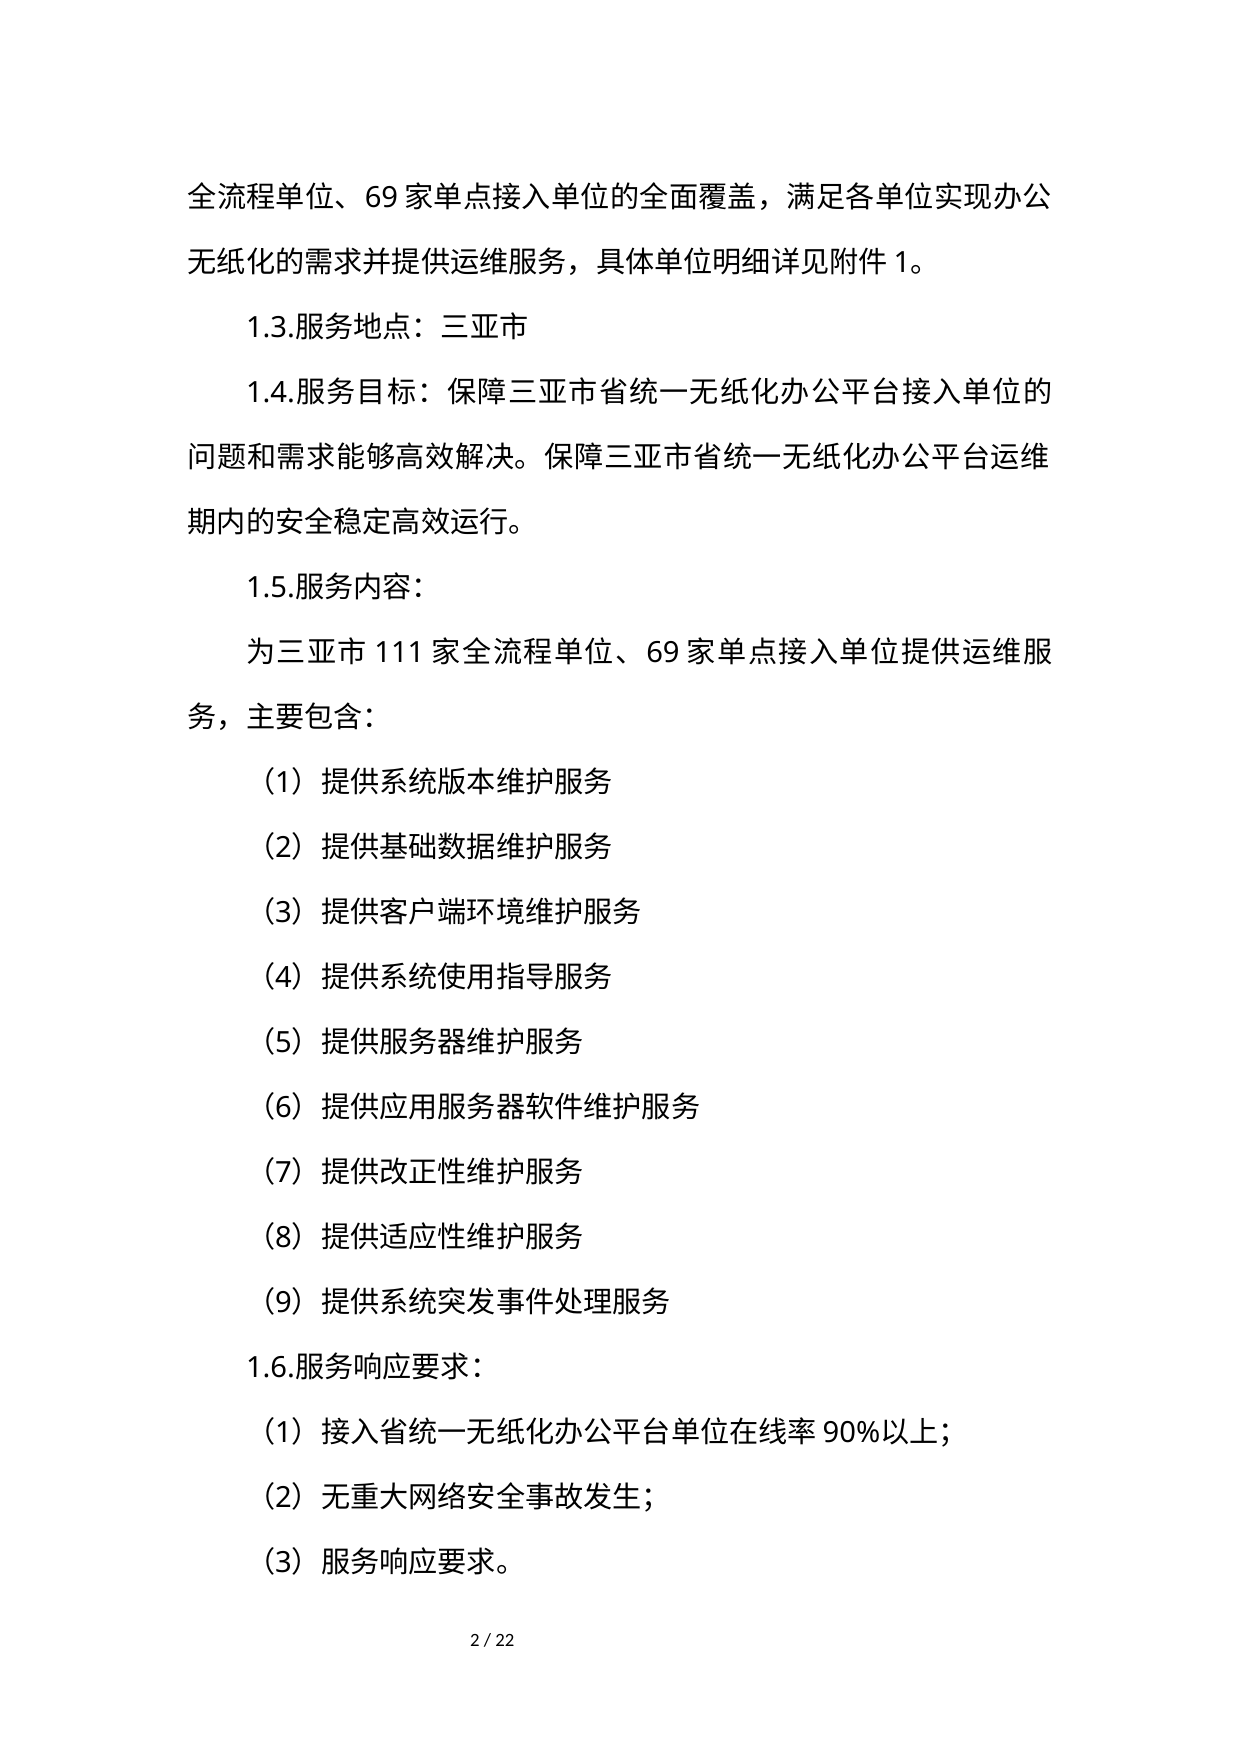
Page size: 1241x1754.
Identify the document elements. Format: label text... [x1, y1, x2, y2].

text 1.3.服务地点：三亚市 [187, 292, 1053, 357]
text （1）提供系统版本维护服务 [187, 747, 1053, 812]
text （2）无重大网络安全事故发生； [187, 1462, 1053, 1527]
text （3）提供客户端环境维护服务 [187, 877, 1053, 942]
text （2）提供基础数据维护服务 [187, 812, 1053, 877]
text 为三亚市111家全流程单位、69家单点接入单位提供运维服务，主要包含： [187, 617, 1053, 747]
text 1.6.服务响应要求： [187, 1332, 1053, 1397]
text 1.5.服务内容： [187, 552, 1053, 617]
text （9）提供系统突发事件处理服务 [187, 1267, 1053, 1332]
text （4）提供系统使用指导服务 [187, 942, 1053, 1007]
text （1）接入省统一无纸化办公平台单位在线率90%以上； [187, 1397, 1053, 1462]
text （6）提供应用服务器软件维护服务 [187, 1072, 1053, 1137]
text （5）提供服务器维护服务 [187, 1007, 1053, 1072]
text （7）提供改正性维护服务 [187, 1137, 1053, 1202]
text （3）服务响应要求。 [187, 1527, 1053, 1592]
text （8）提供适应性维护服务 [187, 1202, 1053, 1267]
text 1.4.服务目标：保障三亚市省统一无纸化办公平台接入单位的问题和需求能够高效解决。保障三亚市省统一无纸化办公平台运维期内的安全稳定高效运行。 [187, 357, 1053, 552]
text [187, 162, 1053, 292]
